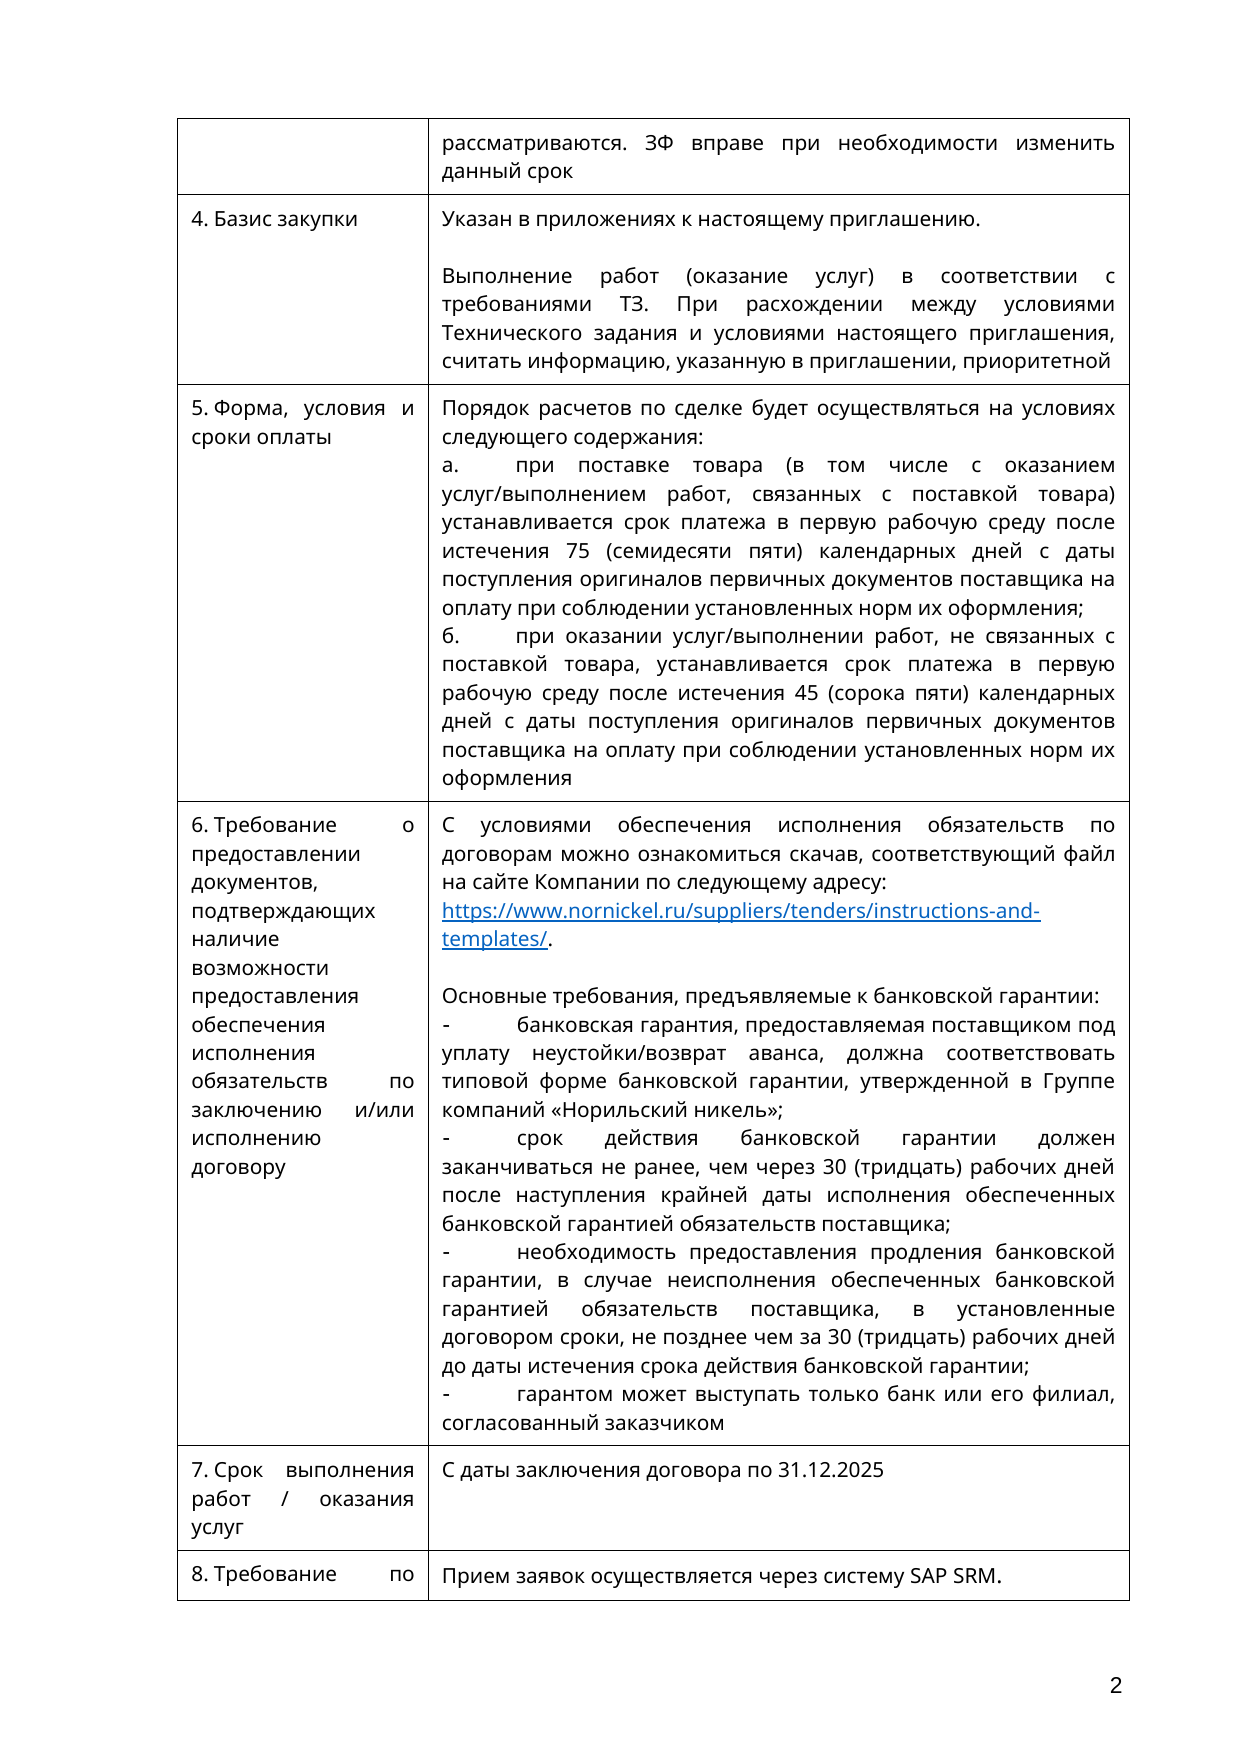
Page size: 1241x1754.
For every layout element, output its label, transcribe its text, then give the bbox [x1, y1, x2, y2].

table_cell Требование о предоставлении документов, подтверждающих наличие возможности предоставления обеспечения исполнения обязательств по заключению и/или исполнению договору [178, 802, 428, 1445]
table_cell Базис закупки [178, 195, 428, 383]
table_cell Срок выполнения работ / оказания услуг [178, 1446, 428, 1549]
table_cell С даты заключения договора по 31.12.2025 [429, 1446, 1129, 1549]
table_cell Порядок расчетов по сделке будет осуществляться на условиях следующего содержания: при поставке товара (в том числе с оказанием услуг/выполнением работ, связанных с поставкой товара) устанавливается срок платежа в первую рабочую среду после истечения 75 (семидесяти пяти) календарных дней с даты поступления оригиналов первичных документов поставщика на оплату при соблюдении установленных норм их оформления; при оказании услуг/выполнении работ, не связанных с поставкой товара, устанавливается срок платежа в первую рабочую среду после истечения 45 (сорока пяти) календарных дней с даты поступления оригиналов первичных документов поставщика на оплату при соблюдении установленных норм их оформления [429, 385, 1129, 801]
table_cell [429, 119, 1129, 194]
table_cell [178, 1551, 428, 1600]
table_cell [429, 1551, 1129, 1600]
table_cell Форма, условия и сроки оплаты [178, 385, 428, 801]
table_cell Указан в приложениях к настоящему приглашению. Выполнение работ (оказание услуг) в соответствии с требованиями ТЗ. При расхождении между условиями Технического задания и условиями настоящего приглашения, считать информацию, указанную в приглашении, приоритетной [429, 195, 1129, 383]
table_cell С условиями обеспечения исполнения обязательств по договорам можно ознакомиться скачав, соответствующий файл на сайте Компании по следующему адресу: https://www.nornickel.ru/suppliers/tenders/instructions-and-templates/. Основные требования, предъявляемые к банковской гарантии: банковская гарантия, предоставляемая поставщиком под уплату неустойки/возврат аванса, должна соответствовать типовой форме банковской гарантии, утвержденной в Группе компаний «Норильский никель»; срок действия банковской гарантии должен заканчиваться не ранее, чем через 30 (тридцать) рабочих дней после наступления крайней даты исполнения обеспеченных банковской гарантией обязательств поставщика; необходимость предоставления продления банковской гарантии, в случае неисполнения обеспеченных банковской гарантией обязательств поставщика, в установленные договором сроки, не позднее чем за 30 (тридцать) рабочих дней до даты истечения срока действия банковской гарантии; гарантом может выступать только банк или его филиал, согласованный заказчиком [429, 802, 1129, 1445]
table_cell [178, 119, 428, 194]
